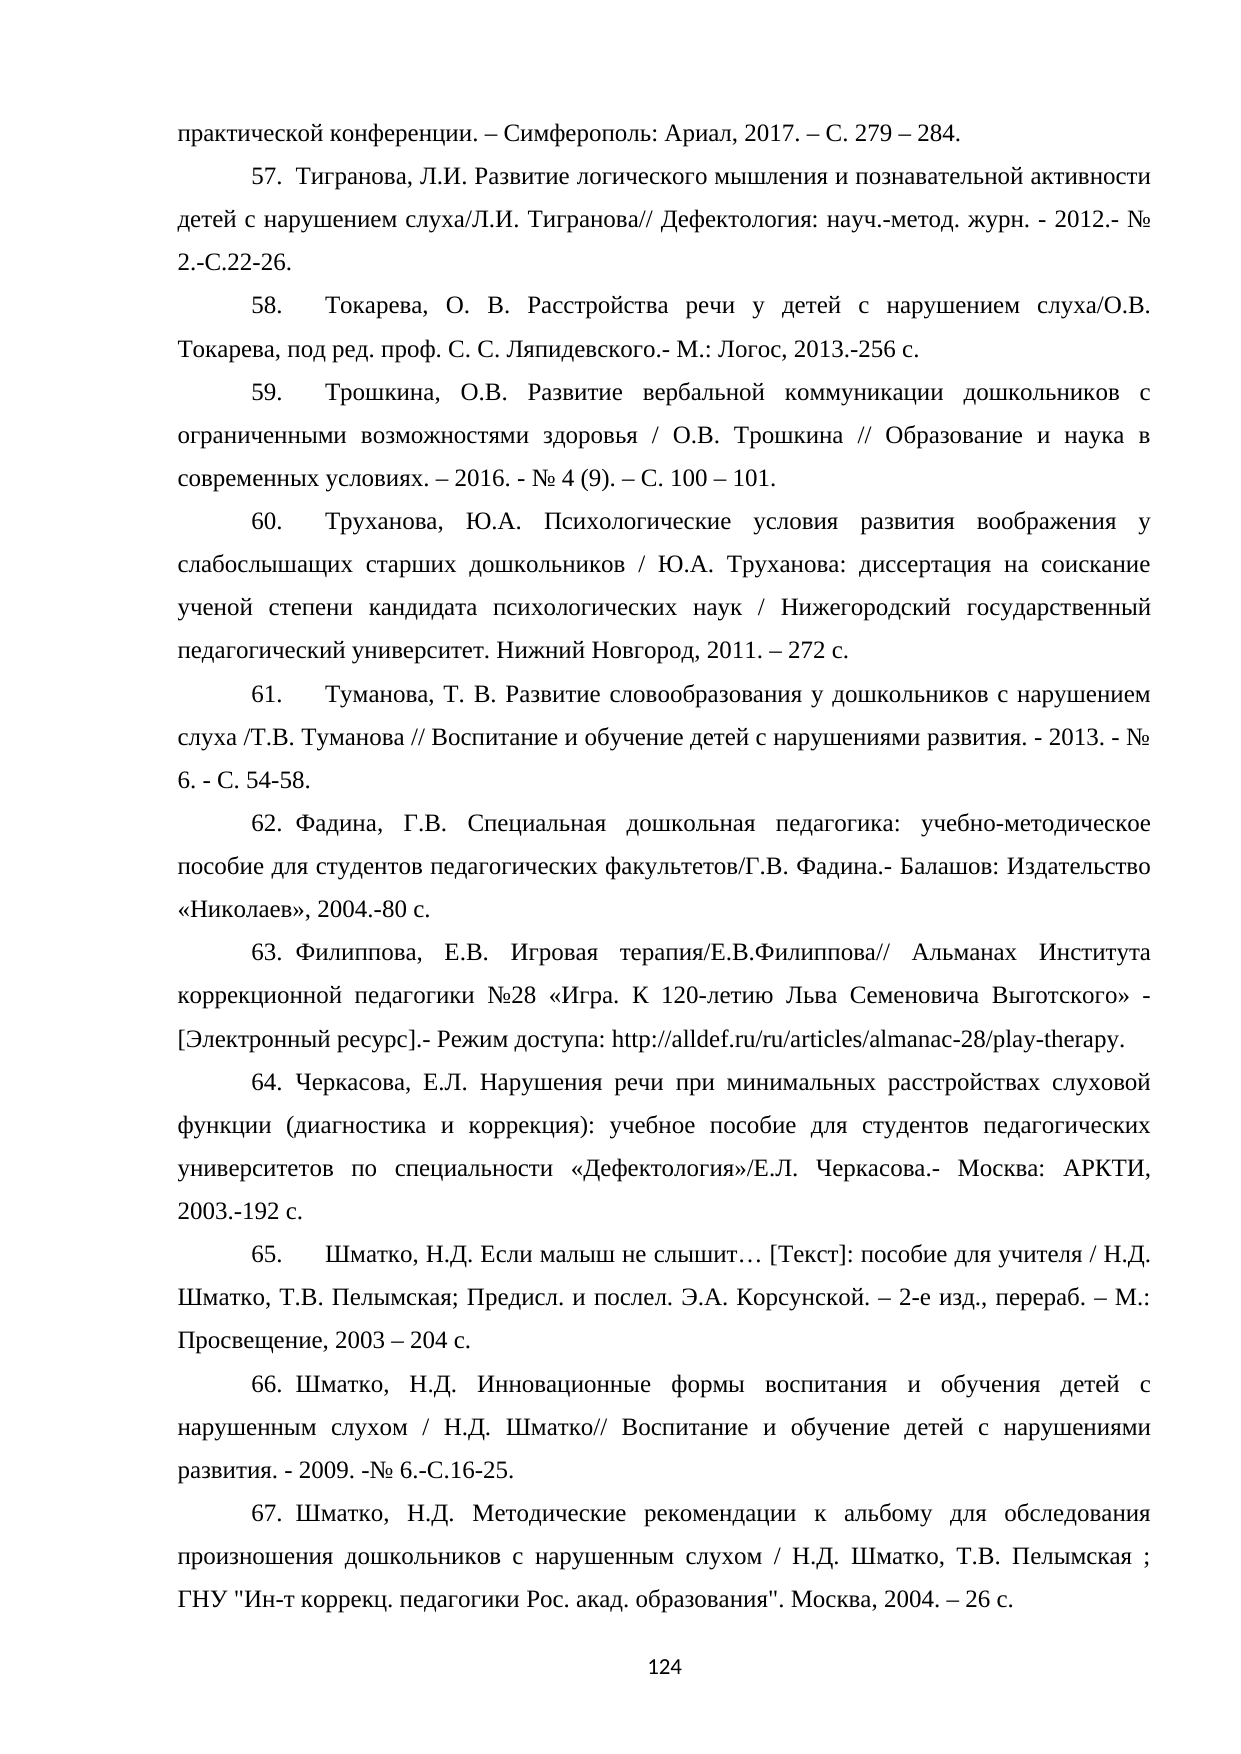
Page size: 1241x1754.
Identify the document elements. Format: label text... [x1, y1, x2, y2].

list Туманова, Т. В. Развитие словообразования у дошкольников с нарушением слуха /Т.В. Туманова // Воспитание и обучение детей с нарушениями развития. - 2013. - № 6. - С. 54-58. [177, 679, 1152, 794]
list Шматко, Н.Д. Инновационные формы воспитания и обучения детей с нарушенным слухом / Н.Д. Шматко// Воспитание и обучение детей с нарушениями развития. - 2009. -№ 6.-С.16-25. [177, 1369, 1152, 1484]
list Шматко, Н.Д. Методические рекомендации к альбому для обследования произношения дошкольников с нарушенным слухом / Н.Д. Шматко, Т.В. Пелымская ; ГНУ "Ин-т коррекц. педагогики Рос. акад. образования". Москва, 2004. – 26 с. [177, 1498, 1152, 1613]
list Филиппова, Е.В. Игровая терапия/Е.В.Филиппова// Альманах Института коррекционной педагогики №28 «Игра. К 120-летию Льва Семеновича Выготского» - [Электронный ресурс].- Режим доступа: http://alldef.ru/ru/articles/almanac-28/play-therapy. [177, 937, 1152, 1052]
list Токарева, О. В. Расстройства речи у детей с нарушением слуха/О.В. Токарева, под ред. проф. С. С. Ляпидевского.- М.: Логос, 2013.-256 с. [177, 291, 1152, 362]
list Фадина, Г.В. Специальная дошкольная педагогика: учебно-методическое пособие для студентов педагогических факультетов/Г.В. Фадина.- Балашов: Издательство «Николаев», 2004.-80 с. [177, 808, 1152, 923]
list Шматко, Н.Д. Если малыш не слышит… [Текст]: пособие для учителя / Н.Д. Шматко, Т.В. Пелымская; Предисл. и послел. Э.А. Корсунской. – 2-е изд., перераб. – М.: Просвещение, 2003 – 204 с. [177, 1239, 1152, 1354]
list Труханова, Ю.А. Психологические условия развития воображения у слабослышащих старших дошкольников / Ю.А. Труханова: диссертация на соискание ученой степени кандидата психологических наук / Нижегородский государственный педагогический университет. Нижний Новгород, 2011. – 272 с. [177, 506, 1152, 664]
list Тигранова, Л.И. Развитие логического мышления и познавательной активности детей с нарушением слуха/Л.И. Тигранова// Дефектология: науч.-метод. журн. - 2012.- № 2.-C.22-26. [177, 161, 1152, 276]
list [177, 118, 1152, 147]
list Черкасова, Е.Л. Нарушения речи при минимальных расстройствах слуховой функции (диагностика и коррекция): учебное пособие для студентов педагогических университетов по специальности «Дефектология»/Е.Л. Черкасова.- Москва: АРКТИ, 2003.-192 с. [177, 1067, 1152, 1225]
list Трошкина, О.В. Развитие вербальной коммуникации дошкольников с ограниченными возможностями здоровья / О.В. Трошкина // Образование и наука в современных условиях. – 2016. - № 4 (9). – С. 100 – 101. [177, 377, 1152, 492]
